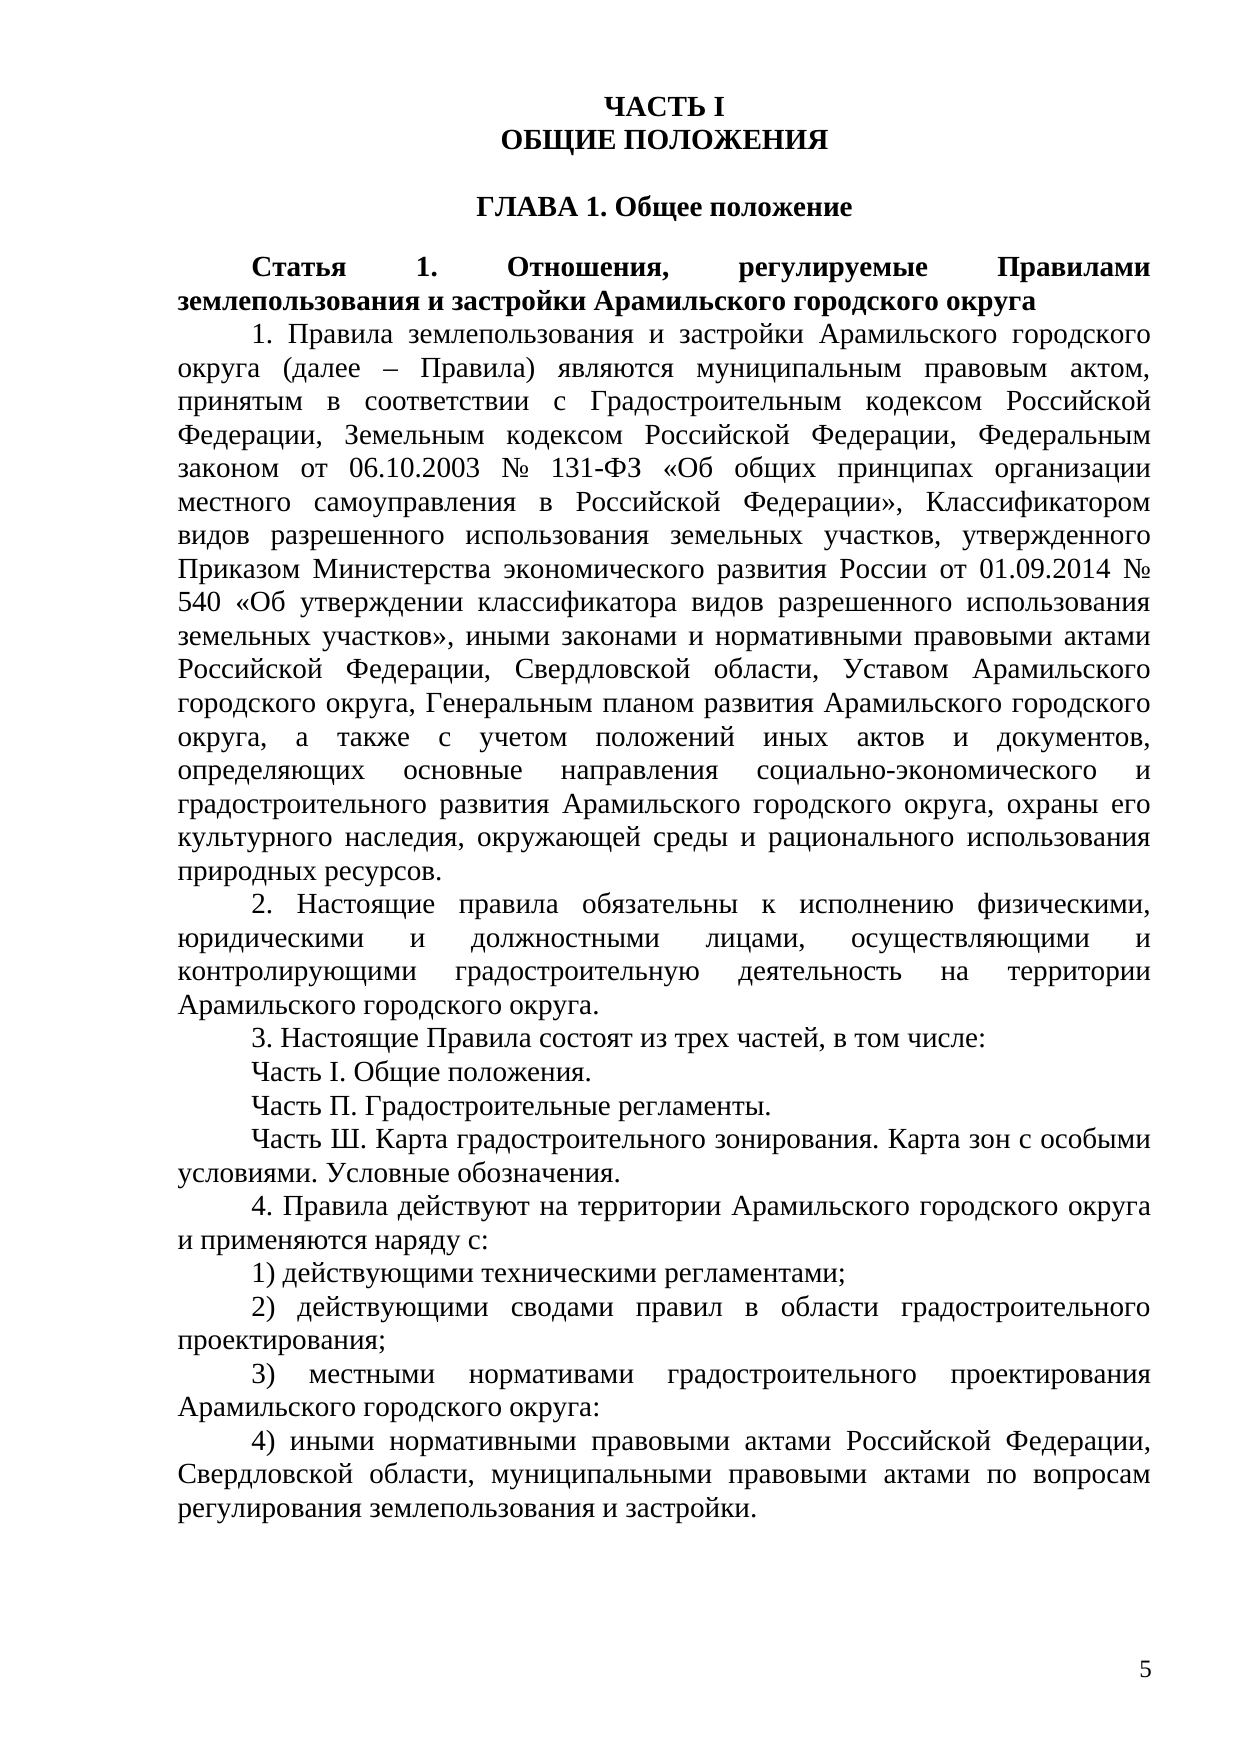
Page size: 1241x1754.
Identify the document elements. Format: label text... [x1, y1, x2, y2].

text Часть I. Общие положения. [177, 1054, 1152, 1088]
text 1. Правила землепользования и застройки Арамильского городского округа (далее – Правила) являются муниципальным правовым актом, принятым в соответствии с Градостроительным кодексом Российской Федерации, Земельным кодексом Российской Федерации, Федеральным законом от 06.10.2003 № 131-ФЗ «Об общих принципах организации местного самоуправления в Российской Федерации», Классификатором видов разрешенного использования земельных участков, утвержденного Приказом Министерства экономического развития России от 01.09.2014 № 540 «Об утверждении классификатора видов разрешенного использования земельных участков», иными законами и нормативными правовыми актами Российской Федерации, Свердловской области, Уставом Арамильского городского округа, Генеральным планом развития Арамильского городского округа, а также с учетом положений иных актов и документов, определяющих основные направления социально-экономического и градостроительного развития Арамильского городского округа, охраны его культурного наследия, окружающей среды и рационального использования природных ресурсов. [177, 316, 1152, 886]
text 1) действующими техническими регламентами; [177, 1255, 1152, 1289]
subtitle ЧАСТЬ I [177, 89, 1152, 122]
subtitle ГЛАВА 1. Общее положение [177, 189, 1152, 223]
text 2. Настоящие правила обязательны к исполнению физическими, юридическими и должностными лицами, осуществляющими и контролирующими градостроительную деятельность на территории Арамильского городского округа. [177, 886, 1152, 1021]
subtitle Статья 1. Отношения, регулируемые Правилами землепользования и застройки Арамильского городского округа [177, 249, 1152, 316]
text 2) действующими сводами правил в области градостроительного проектирования; [177, 1289, 1152, 1356]
text 3) местными нормативами градостроительного проектирования Арамильского городского округа: [177, 1356, 1152, 1423]
text Часть П. Градостроительные регламенты. [177, 1088, 1152, 1121]
subtitle ОБЩИЕ ПОЛОЖЕНИЯ [177, 122, 1152, 156]
text 3. Настоящие Правила состоят из трех частей, в том числе: [177, 1021, 1152, 1054]
text Часть Ш. Карта градостроительного зонирования. Карта зон с особыми условиями. Условные обозначения. [177, 1121, 1152, 1188]
text 4) иными нормативными правовыми актами Российской Федерации, Свердловской области, муниципальными правовыми актами по вопросам регулирования землепользования и застройки. [177, 1423, 1152, 1524]
text 4. Правила действуют на территории Арамильского городского округа и применяются наряду с: [177, 1188, 1152, 1255]
